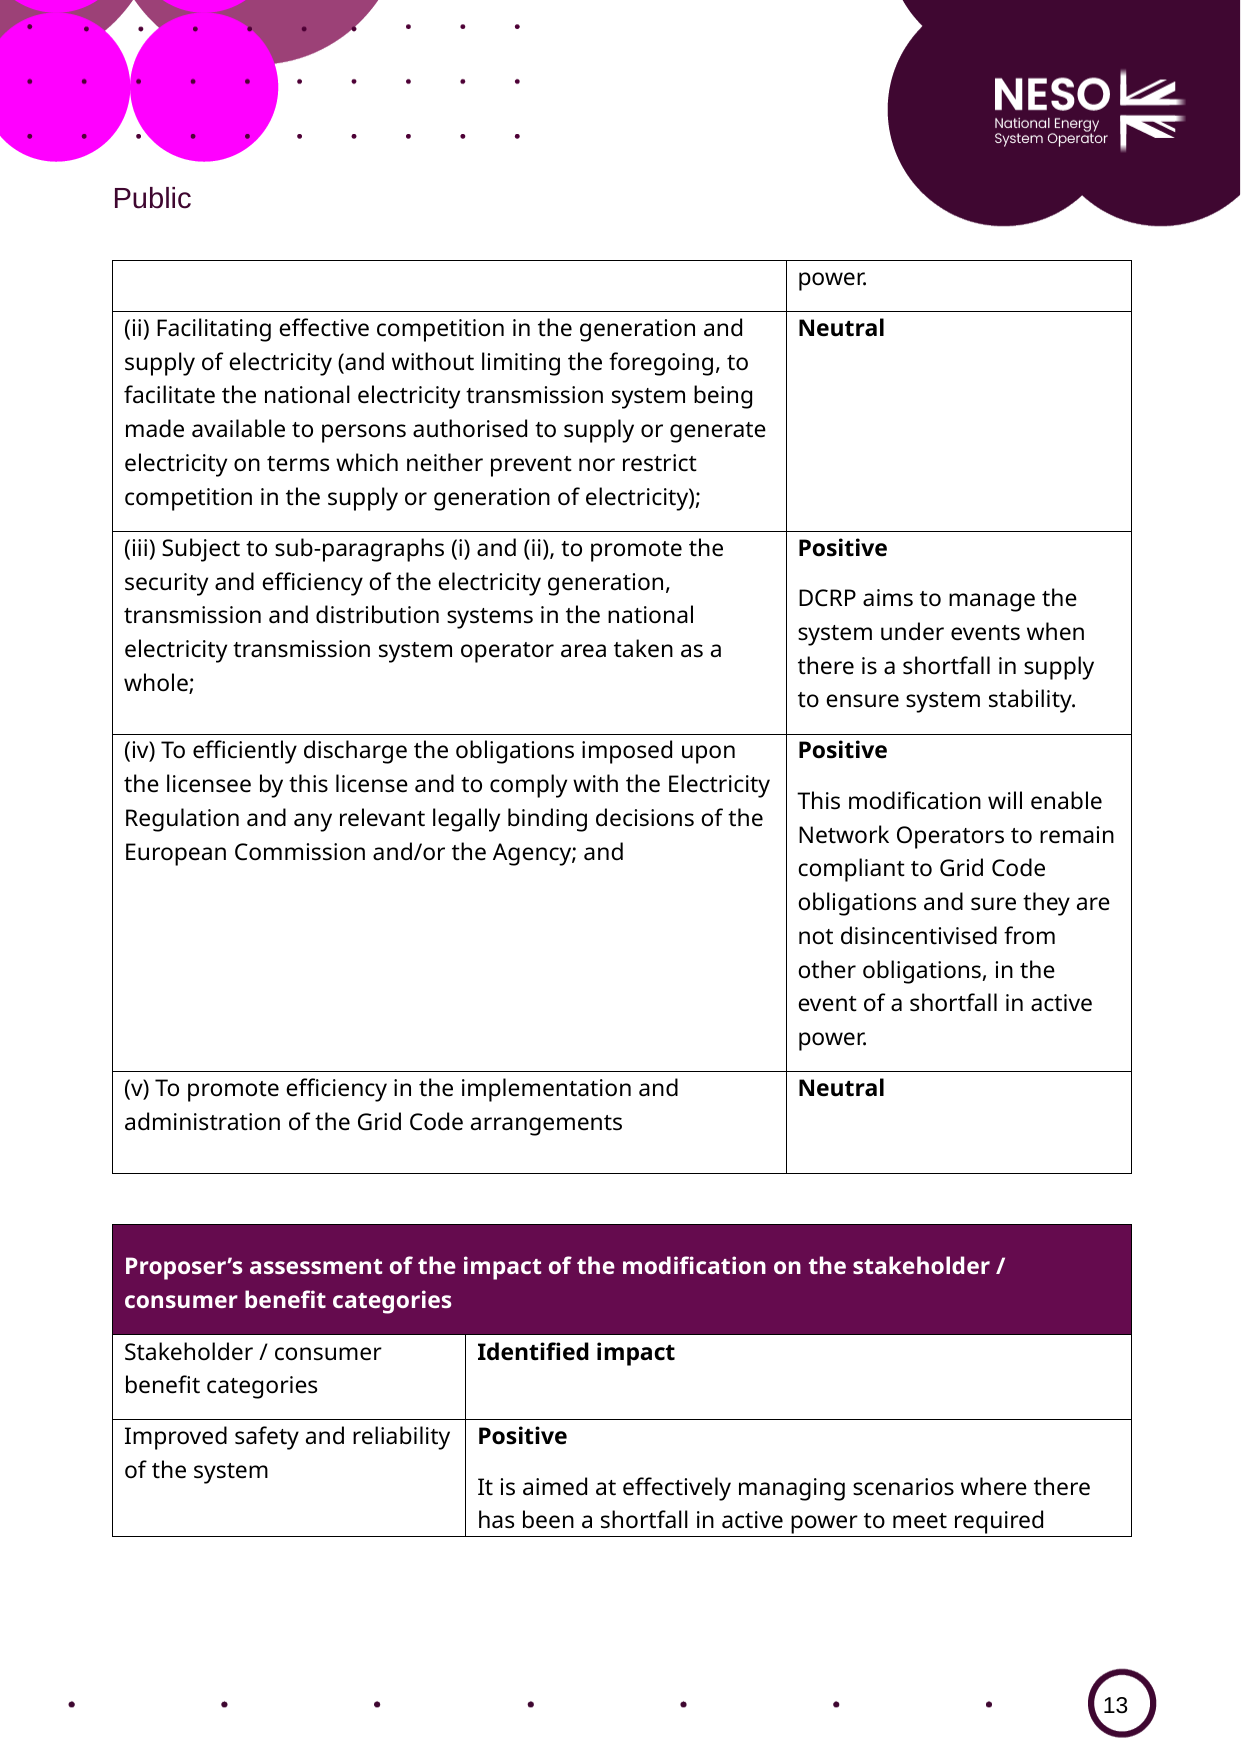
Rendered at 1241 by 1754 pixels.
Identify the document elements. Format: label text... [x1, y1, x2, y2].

table_cell ​​Neutral​ ​​ [787, 312, 1131, 531]
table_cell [466, 1420, 1131, 1536]
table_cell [113, 261, 786, 311]
table_cell ​​Neutral​ [787, 1072, 1131, 1173]
table_cell ​​Positive​ ​​This modification will enable Network Operators to remain compliant to Grid Code obligations and sure they are not disincentivised from other obligations, in the event of a shortfall in active power. ​ [787, 735, 1131, 1071]
table_cell (ii) Facilitating effective competition in the generation and supply of electricity (and without limiting the foregoing, to facilitate the national electricity transmission system being made available to persons authorised to supply or generate electricity on terms which neither prevent nor restrict competition in the supply or generation of electricity); [113, 312, 786, 531]
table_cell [787, 261, 1131, 311]
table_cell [113, 1420, 465, 1536]
table_cell Identified impact [466, 1335, 1131, 1419]
table_cell (iv) To efficiently discharge the obligations imposed upon the licensee by this license and to comply with the Electricity Regulation and any relevant legally binding decisions of the European Commission and/or the Agency; and [113, 735, 786, 1071]
table_cell (v) To promote efficiency in the implementation and administration of the Grid Code arrangements [113, 1072, 786, 1173]
picture [0, 0, 1241, 1754]
table_cell Stakeholder / consumer benefit categories [113, 1335, 465, 1419]
table_cell ​​Positive ​​DCRP aims to manage the system under events when there is a shortfall in supply to ensure system stability. [787, 532, 1131, 733]
table_header Proposer’s assessment of the impact of the modification on the stakeholder / consumer benefit categories [113, 1225, 1131, 1334]
table_cell (iii) Subject to sub-paragraphs (i) and (ii), to promote the security and efficiency of the electricity generation, transmission and distribution systems in the national electricity transmission system operator area taken as a whole; [113, 532, 786, 733]
